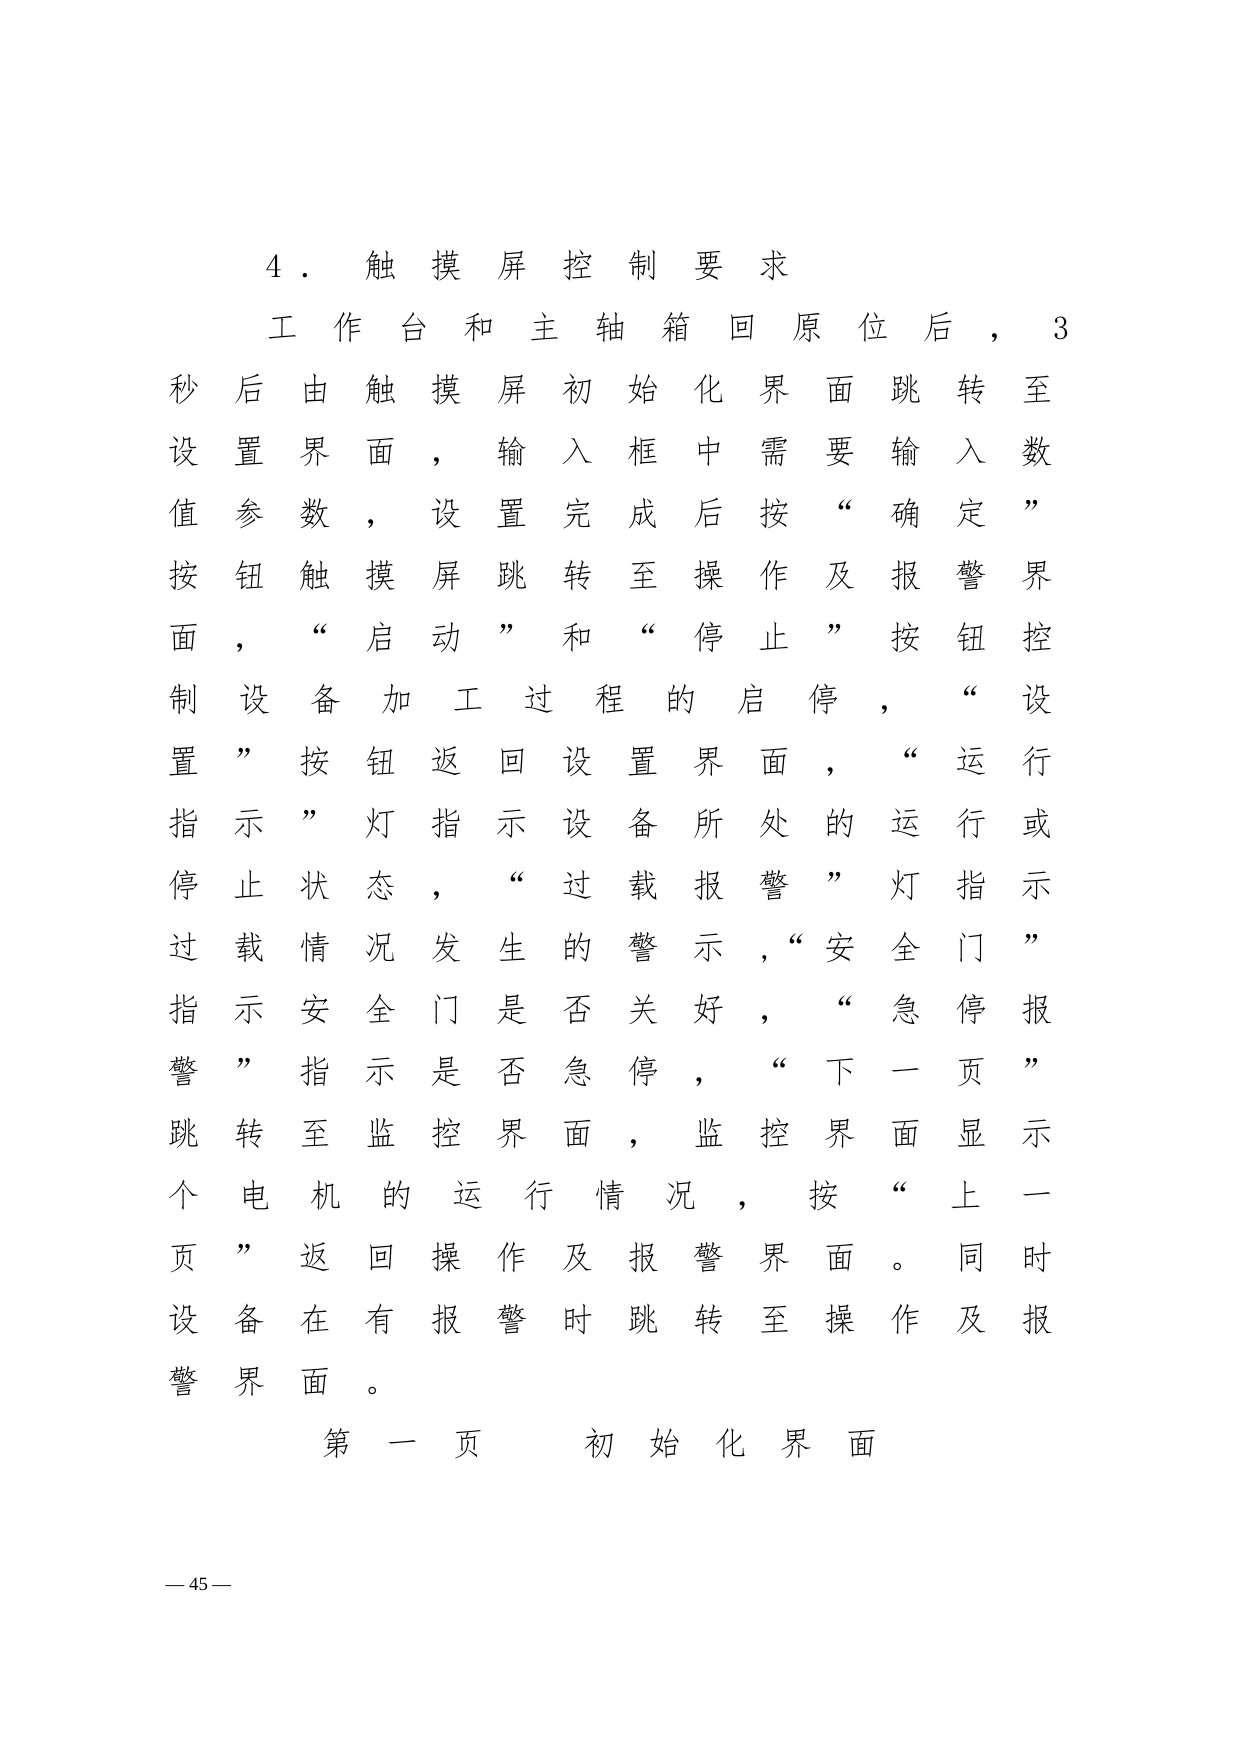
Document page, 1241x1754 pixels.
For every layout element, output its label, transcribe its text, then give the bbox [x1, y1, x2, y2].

text 4．触摸屏控制要求 [167, 232, 1085, 294]
text 工作台和主轴箱回原位后，3秒后由触摸屏初始化界面跳转至设置界面，输入框中需要输入数值参数，设置完成后按“确定”按钮触摸屏跳转至操作及报警界面，“启动”和“停止”按钮控制设备加工过程的启停，“设置”按钮返回设置界面，“运行指示”灯指示设备所处的运行或停止状态，“过载报警”灯指示过载情况发生的警示,“安全门”指示安全门是否关好，“急停报警”指示是否急停，“下一页”跳转至监控界面，监控界面显示个电机的运行情况，按“上一页”返回操作及报警界面。同时设备在有报警时跳转至操作及报警界面。 [167, 294, 1085, 1410]
text 第一页 初始化界面 [167, 1410, 1085, 1472]
